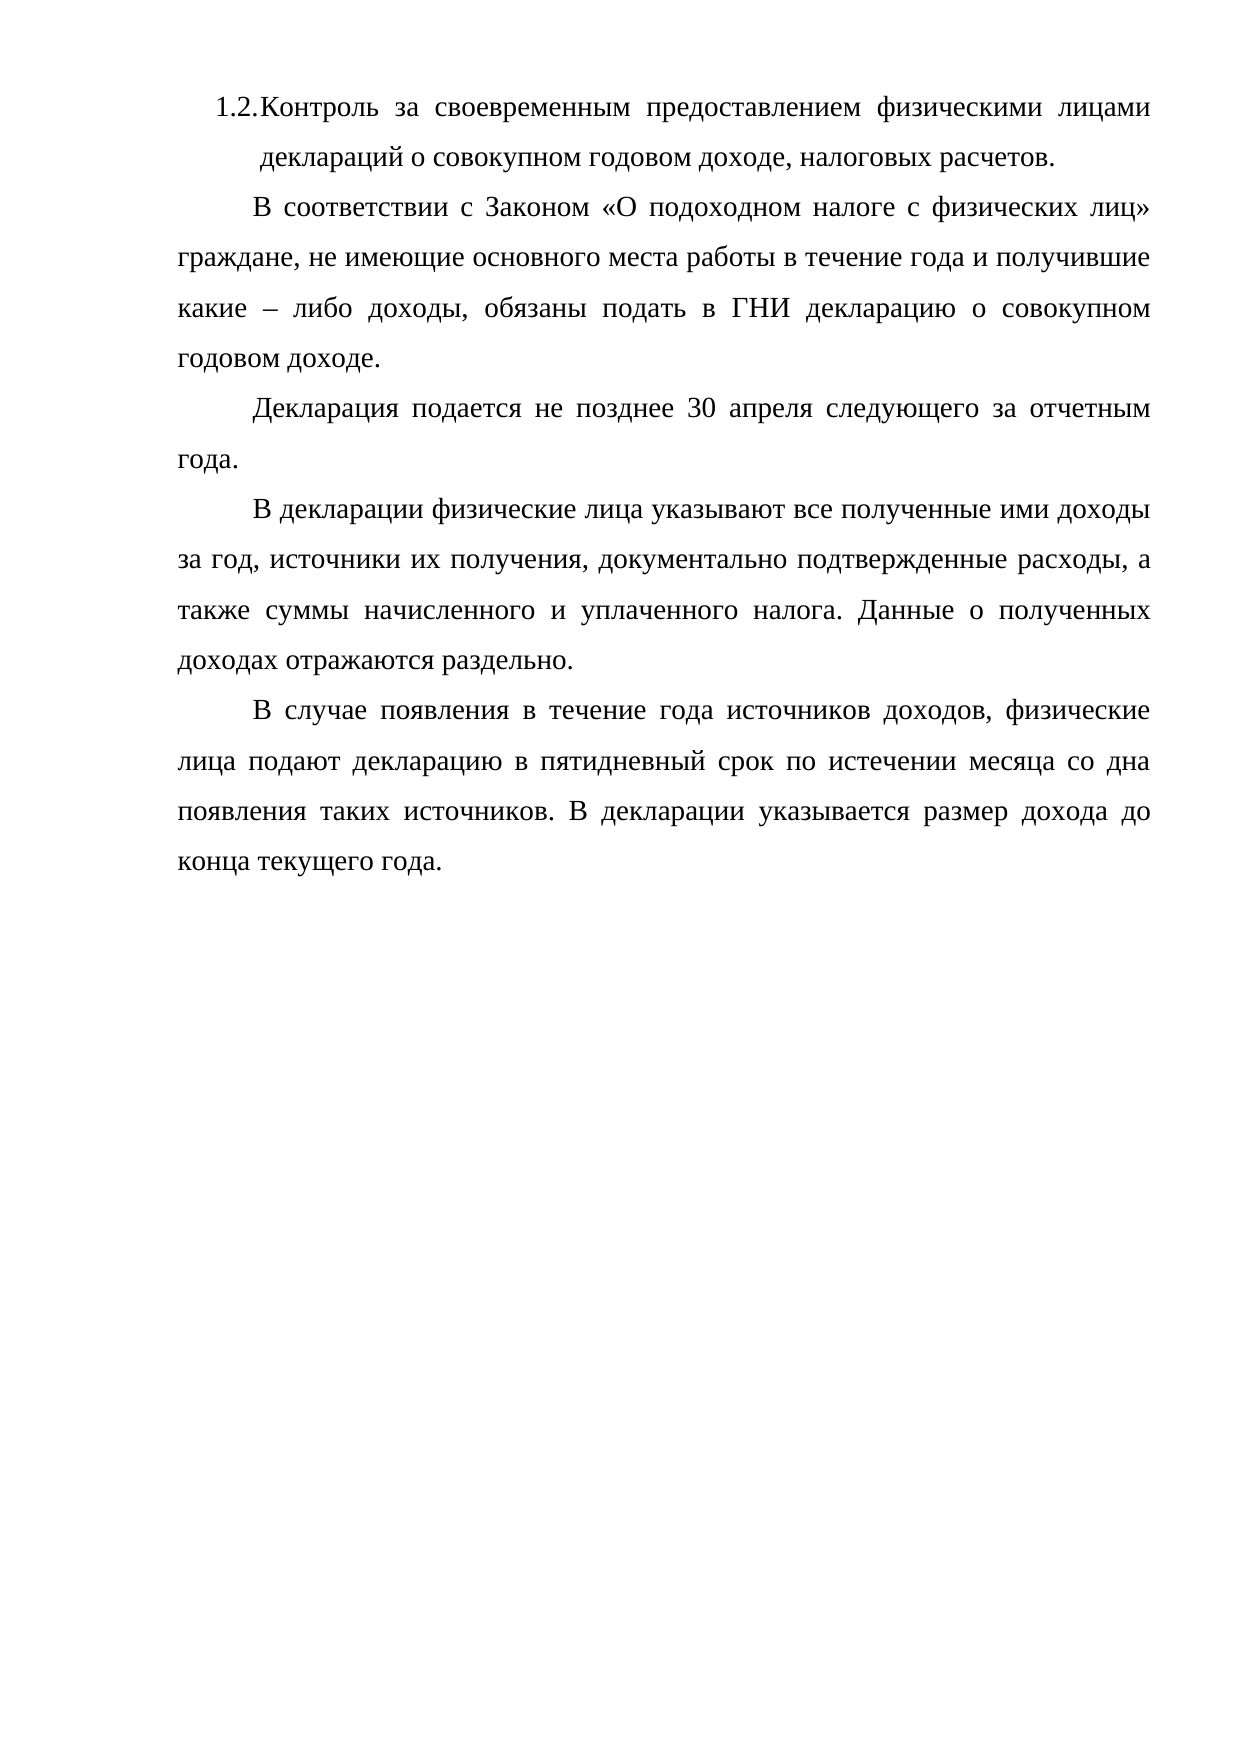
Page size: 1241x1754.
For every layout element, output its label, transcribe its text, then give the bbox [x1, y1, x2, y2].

list Контроль за своевременным предоставлением физическими лицами деклараций о совокупном годовом доходе, налоговых расчетов. [215, 89, 1152, 172]
text В декларации физические лица указывают все полученные ими доходы за год, источники их получения, документально подтвержденные расходы, а также суммы начисленного и уплаченного налога. Данные о полученных доходах отражаются раздельно. [177, 491, 1152, 676]
text В соответствии с Законом «О подоходном налоге с физических лиц» граждане, не имеющие основного места работы в течение года и получившие какие – либо доходы, обязаны подать в ГНИ декларацию о совокупном годовом доходе. [177, 189, 1152, 374]
text В случае появления в течение года источников доходов, физические лица подают декларацию в пятидневный срок по истечении месяца со дна появления таких источников. В декларации указывается размер дохода до конца текущего года. [177, 692, 1152, 877]
text Декларация подается не позднее 30 апреля следующего за отчетным года. [177, 391, 1152, 474]
